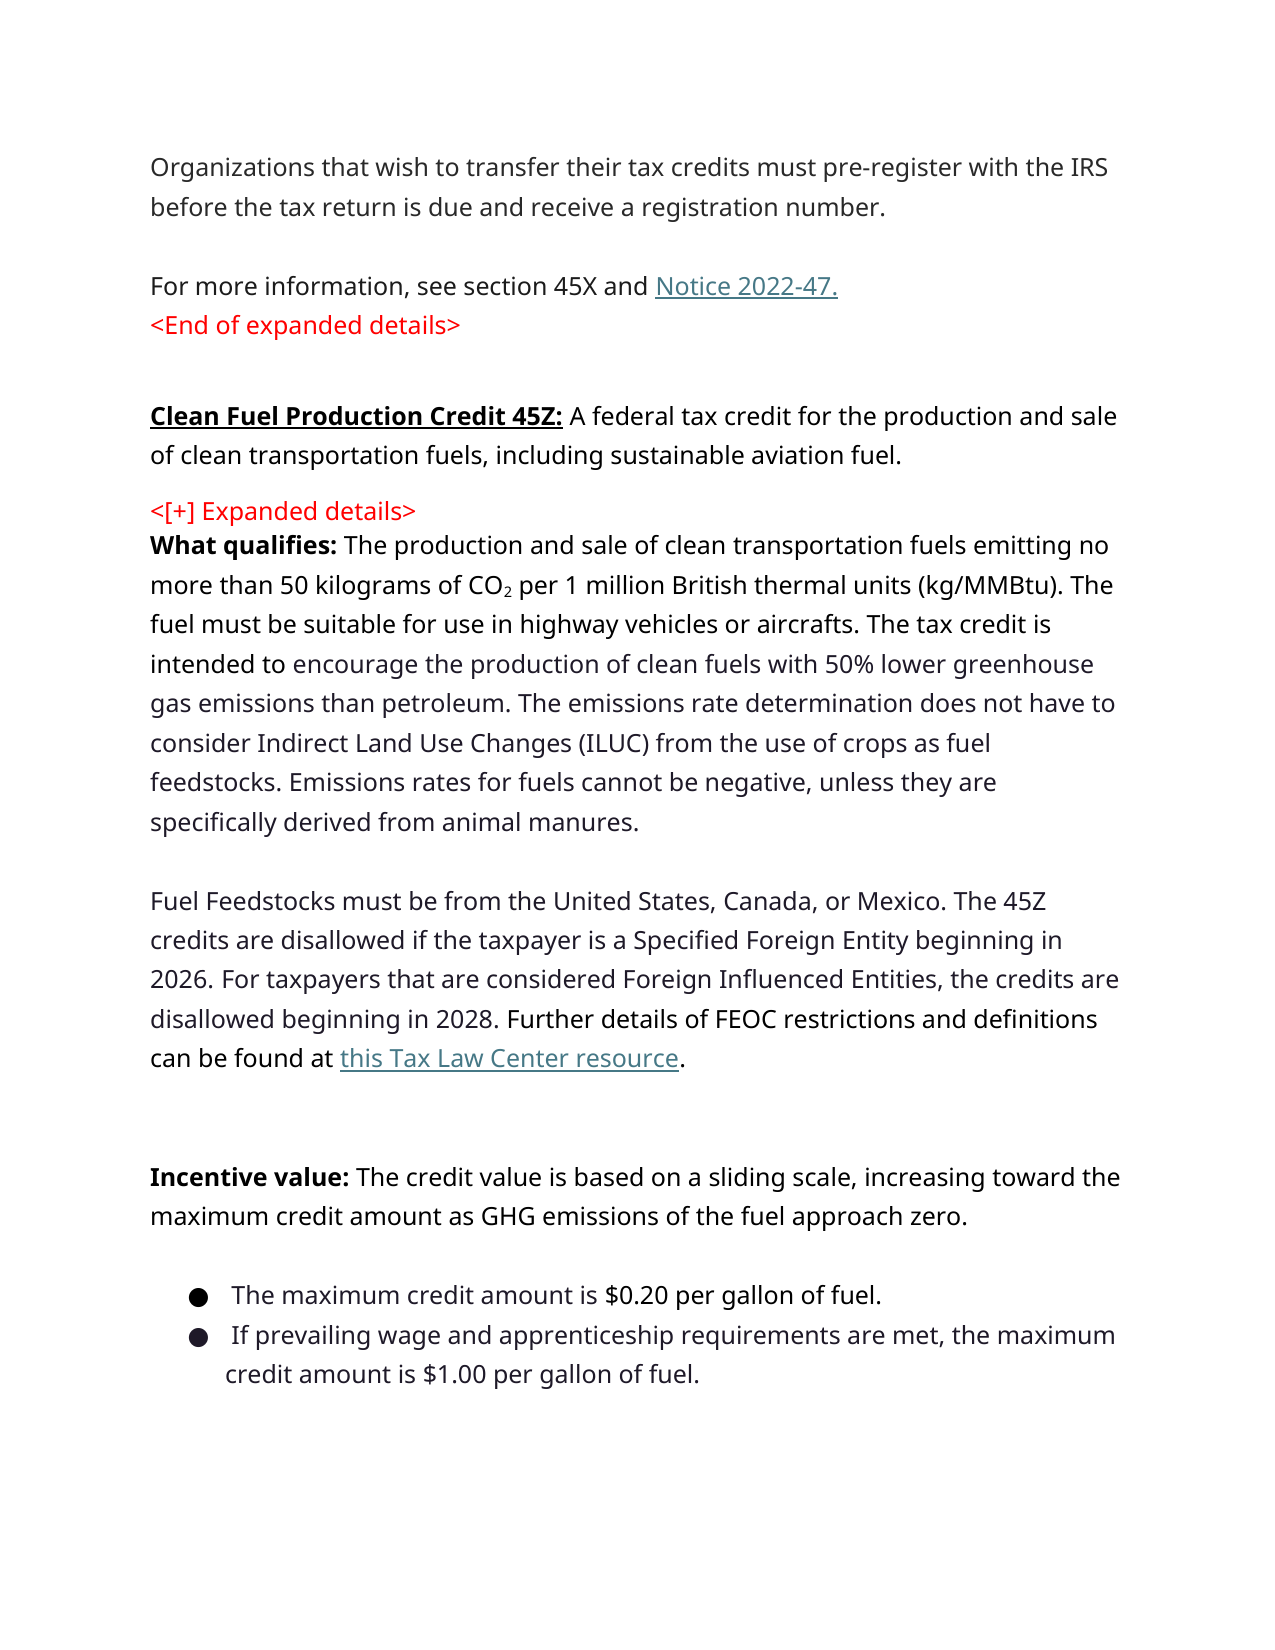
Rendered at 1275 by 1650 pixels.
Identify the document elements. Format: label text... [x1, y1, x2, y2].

text ● The maximum credit amount is $0.20 per gallon of fuel. [187, 1278, 1125, 1312]
text Incentive value: The credit value is based on a sliding scale, increasing toward the maximum credit amount as GHG emissions of the fuel approach zero. [150, 1159, 1125, 1233]
text <End of expanded details> [150, 308, 1125, 342]
text Fuel Feedstocks must be from the United States, Canada, or Mexico. The 45Z credits are disallowed if the taxpayer is a Specified Foreign Entity beginning in 2026. For taxpayers that are considered Foreign Influenced Entities, the credits are disallowed beginning in 2028. Further details of FEOC restrictions and definitions can be found at this Tax Law Center resource. [150, 883, 1125, 1075]
text <[+] Expanded details> [150, 494, 1125, 528]
text Organizations that wish to transfer their tax credits must pre-register with the IRS before the tax return is due and receive a registration number. [150, 150, 1125, 223]
text ● If prevailing wage and apprenticeship requirements are met, the maximum credit amount is $1.00 per gallon of fuel. [187, 1317, 1125, 1391]
text What qualifies: The production and sale of clean transportation fuels emitting no more than 50 kilograms of CO2 per 1 million British thermal units (kg/MMBtu). The fuel must be suitable for use in highway vehicles or aircrafts. The tax credit is intended to encourage the production of clean fuels with 50% lower greenhouse gas emissions than petroleum. The emissions rate determination does not have to consider Indirect Land Use Changes (ILUC) from the use of crops as fuel feedstocks. Emissions rates for fuels cannot be negative, unless they are specifically derived from animal manures. [150, 528, 1125, 838]
text For more information, see section 45X and Notice 2022-47. [150, 268, 1125, 302]
text Clean Fuel Production Credit 45Z: A federal tax credit for the production and sale of clean transportation fuels, including sustainable aviation fuel. [150, 398, 1125, 472]
